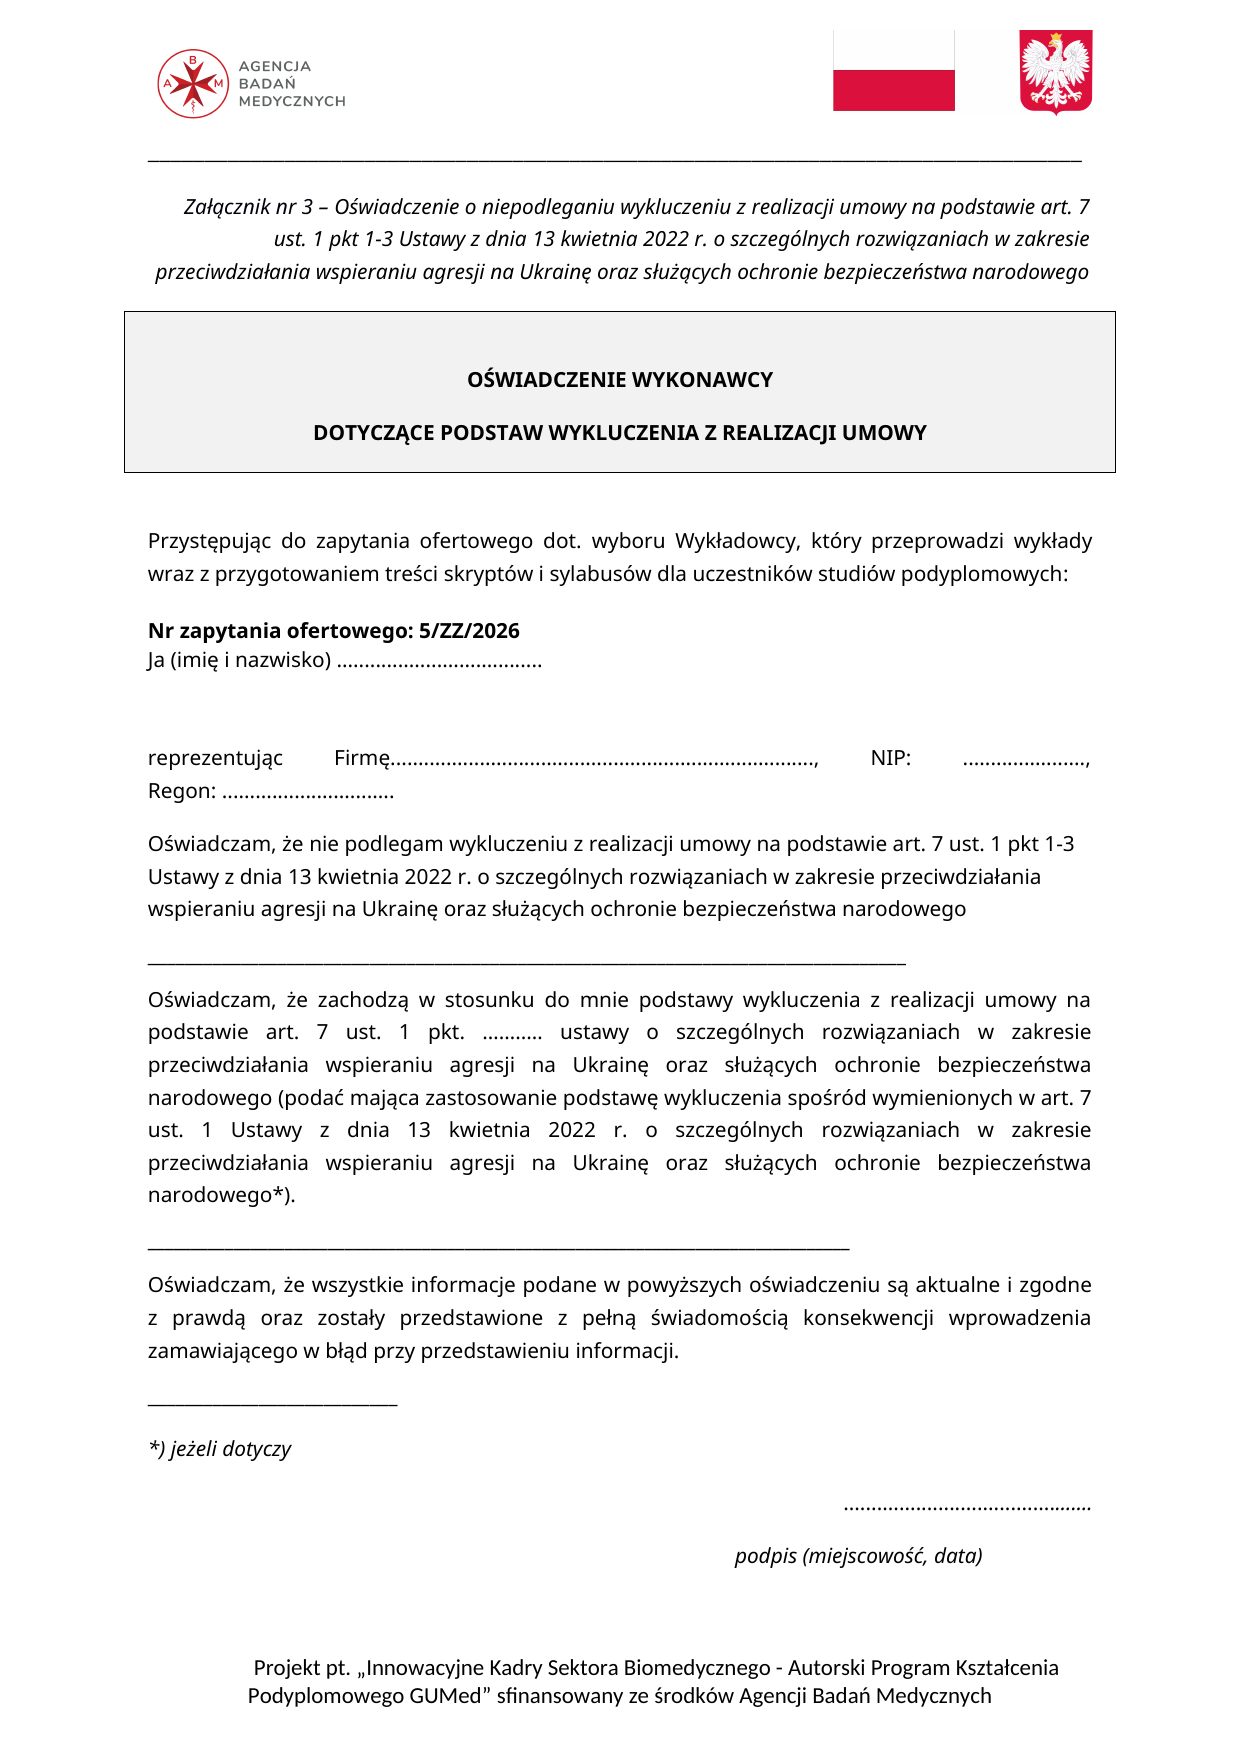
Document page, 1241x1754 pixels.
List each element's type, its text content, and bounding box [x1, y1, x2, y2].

text Oświadczam, że zachodzą w stosunku do mnie podstawy wykluczenia z realizacji umowy na podstawie art. 7 ust. 1 pkt. ……..… ustawy o szczególnych rozwiązaniach w zakresie przeciwdziałania wspieraniu agresji na Ukrainę oraz służących ochronie bezpieczeństwa narodowego (podać mająca zastosowanie podstawę wykluczenia spośród wymienionych w art. 7 ust. 1 Ustawy z dnia 13 kwietnia 2022 r. o szczególnych rozwiązaniach w zakresie przeciwdziałania wspieraniu agresji na Ukrainę oraz służących ochronie bezpieczeństwa narodowego*). [148, 985, 1093, 1209]
text podpis (miejscowość, data) [148, 1541, 1093, 1570]
text Nr zapytania ofertowego: 5/ZZ/2026 [148, 616, 1093, 645]
picture [833, 30, 1093, 116]
text Oświadczam, że wszystkie informacje podane w powyższych oświadczeniu są aktualne i zgodne z prawdą oraz zostały przedstawione z pełną świadomością konsekwencji wprowadzenia zamawiającego w błąd przy przedstawieniu informacji. [148, 1271, 1093, 1364]
text __________________________________________________________________________________ [148, 940, 1093, 968]
text Ja (imię i nazwisko) ..................................... [148, 645, 1093, 673]
text reprezentując Firmę............................................................................, NIP: ......................, Regon: ............................... [148, 743, 1093, 804]
text ___________________________ [148, 1381, 1093, 1409]
text ............................................. [148, 1488, 1093, 1516]
text *) jeżeli dotyczy [148, 1434, 1093, 1463]
text __________________________________________________________________________________ [148, 1226, 1093, 1254]
text Oświadczam, że nie podlegam wykluczeniu z realizacji umowy na podstawie art. 7 ust. 1 pkt 1-3 Ustawy z dnia 13 kwietnia 2022 r. o szczególnych rozwiązaniach w zakresie przeciwdziałania wspieraniu agresji na Ukrainę oraz służących ochronie bezpieczeństwa narodowego [148, 829, 1093, 923]
picture [147, 29, 353, 138]
text Załącznik nr 3 – Oświadczenie o niepodleganiu wykluczeniu z realizacji umowy na podstawie art. 7 ust. 1 pkt 1-3 Ustawy z dnia 13 kwietnia 2022 r. o szczególnych rozwiązaniach w zakresie przeciwdziałania wspieraniu agresji na Ukrainę oraz służących ochronie bezpieczeństwa narodowego [148, 192, 1093, 286]
text Przystępując do zapytania ofertowego dot. wyboru Wykładowcy, który przeprowadzi wykłady wraz z przygotowaniem treści skryptów i sylabusów dla uczestników studiów podyplomowych: [148, 526, 1093, 587]
table_header OŚWIADCZENIE WYKONAWCY DOTYCZĄCE PODSTAW WYKLUCZENIA Z REALIZACJI UMOWY [125, 312, 1115, 472]
